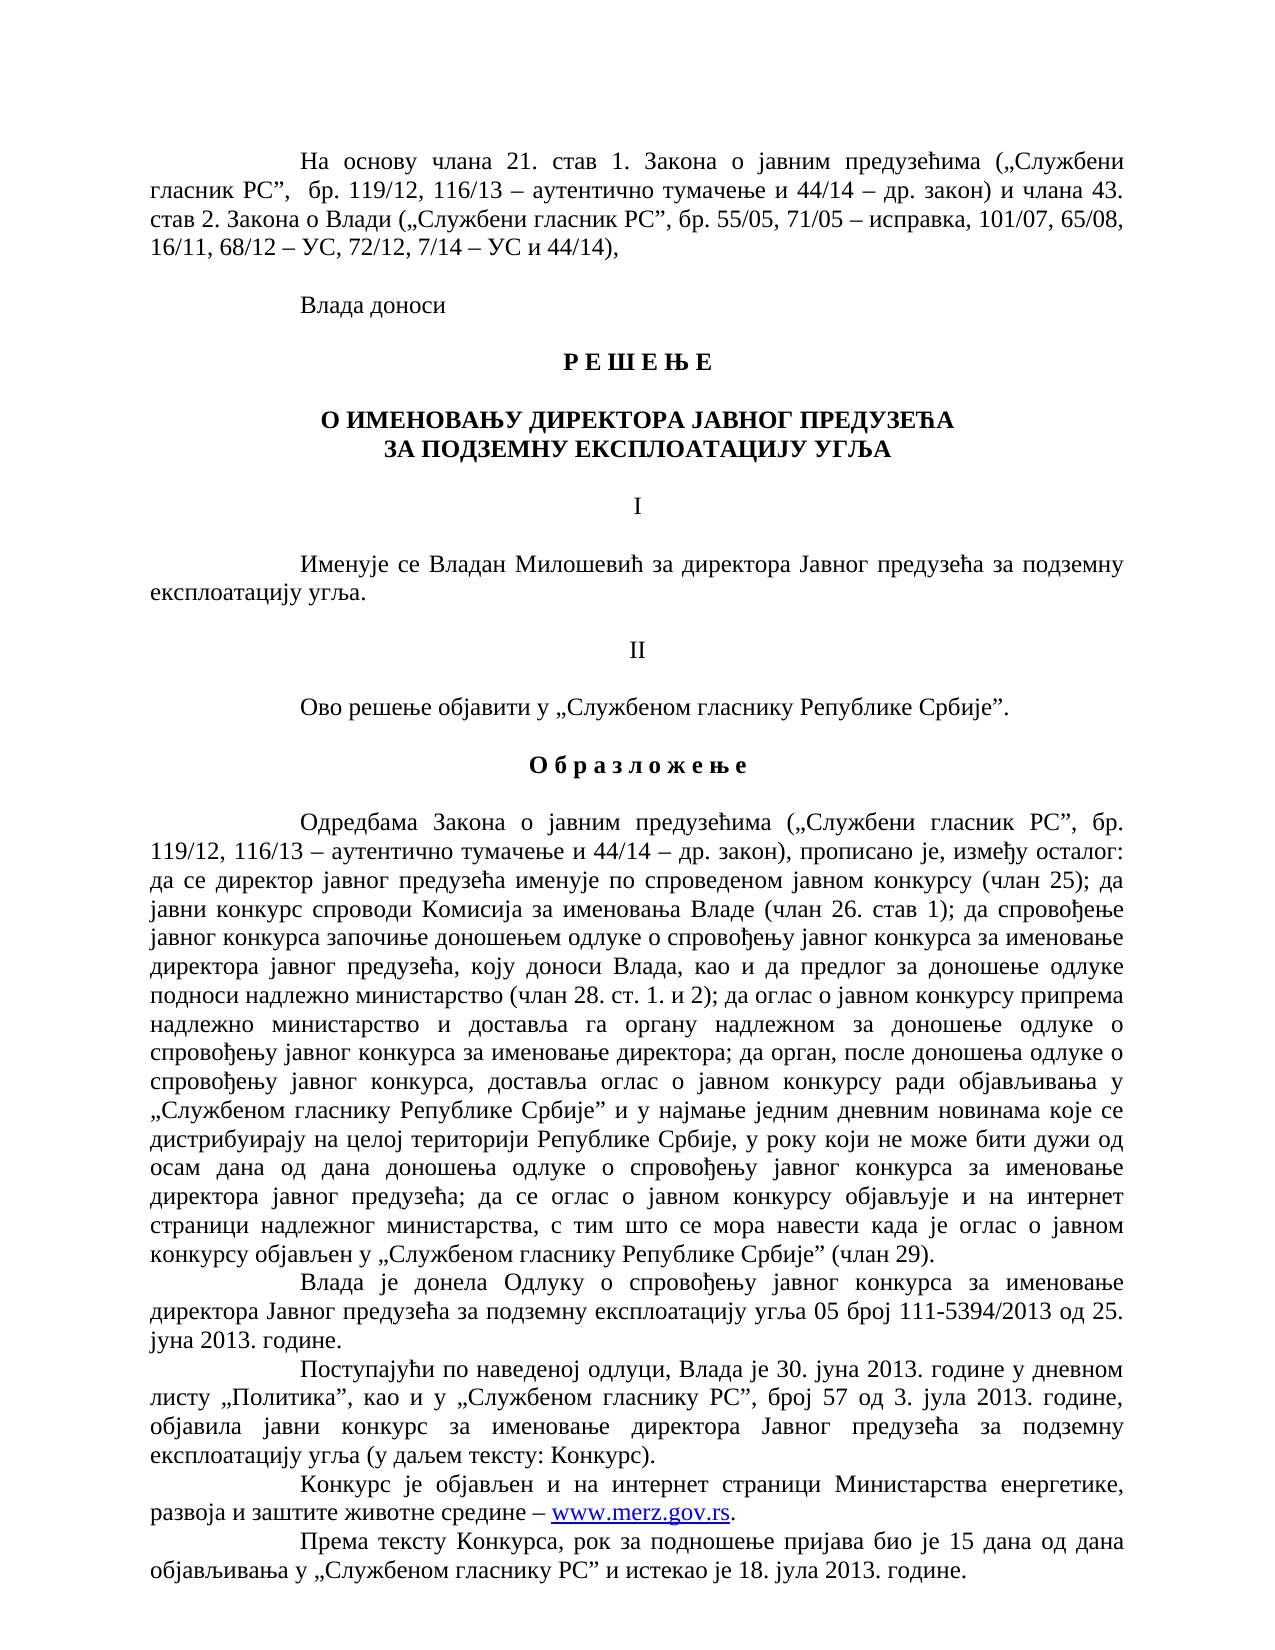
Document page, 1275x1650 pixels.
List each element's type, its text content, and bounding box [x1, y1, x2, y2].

text Ово решење објавити у „Службеном гласнику Републике Србије”. [150, 692, 1125, 721]
text ЗА ПОДЗЕМНУ ЕКСПЛОАТАЦИЈУ УГЉА [150, 434, 1125, 462]
text II [150, 635, 1125, 664]
text Влада доноси [150, 290, 1125, 319]
text Влада је донела Одлуку о спровођењу јавног конкурса за именовање директора Јавног предузећа за подземну експлоатацију угља 05 број 111-5394/2013 од 25. јуна 2013. године. [150, 1267, 1125, 1354]
text Р Е Ш Е Њ Е [150, 347, 1125, 376]
text О б р а з л о ж е њ е [150, 750, 1125, 779]
text О ИМЕНОВАЊУ ДИРЕКТОРА ЈАВНОГ ПРЕДУЗЕЋА [150, 405, 1125, 434]
text Именује се Владан Милошевић за директора Јавног предузећа за подземну експлоатацију угља. [150, 549, 1125, 606]
text Одредбама Закона о јавним предузећима („Службени гласник РС”, бр. 119/12, 116/13 – аутентично тумачење и 44/14 – др. закон), прописано је, између осталог: да се директор јавног предузећа именује по спроведеном јавном конкурсу (члан 25); да јавни конкурс спроводи Комисија за именовања Владе (члан 26. став 1); да спровођење јавног конкурса започиње доношењем одлуке о спровођењу јавног конкурса за именовање директора јавног предузећа, коју доноси Влада, као и да предлог за доношење одлуке подноси надлежно министарство (члан 28. ст. 1. и 2); да оглас о јавном конкурсу припрема надлежно министарство и доставља га органу надлежном за доношење одлуке о спровођењу јавног конкурса за именовање директора; да орган, после доношења одлуке о спровођењу јавног конкурса, доставља оглас о јавном конкурсу ради објављивања у „Службеном гласнику Републике Србије” и у најмање једним дневним новинама које се дистрибуирају на целој територији Републике Србије, у року који не може бити дужи од осам дана од дана доношења одлуке о спровођењу јавног конкурса за именовање директора јавног предузећа; да се оглас о јавном конкурсу објављује и на интернет страници надлежног министарства, с тим што се мора навести када је оглас о јавном конкурсу објављен у „Службеном гласнику Републике Србије” (члан 29). [150, 807, 1125, 1267]
text Конкурс је објављен и на интернет страници Министарства енергетике, развоја и заштите животне средине – www.merz.gov.rs. [150, 1469, 1125, 1526]
text Поступајући по наведеној одлуци, Влада је 30. јуна 2013. године у дневном листу „Политика”, као и у „Службеном гласнику РС”, број 57 од 3. јула 2013. године, објавила јавни конкурс за именовање директора Јавног предузећа за подземну експлоатацију угља (у даљем тексту: Конкурс). [150, 1354, 1125, 1469]
text Према тексту Конкурса, рок за подношење пријава био је 15 дана од дана објављивања у „Службеном гласнику РС” и истекао је 18. јулa 2013. године. [150, 1526, 1125, 1584]
text На основу члана 21. став 1. Закона о јавним предузећима („Службени гласник РС”, бр. 119/12, 116/13 – аутентично тумачење и 44/14 – др. закон) и члана 43. став 2. Закона о Влади („Службени гласник РС”, бр. 55/05, 71/05 – исправка, 101/07, 65/08, 16/11, 68/12 – УС, 72/12, 7/14 – УС и 44/14), [150, 146, 1125, 261]
text I [150, 491, 1125, 520]
